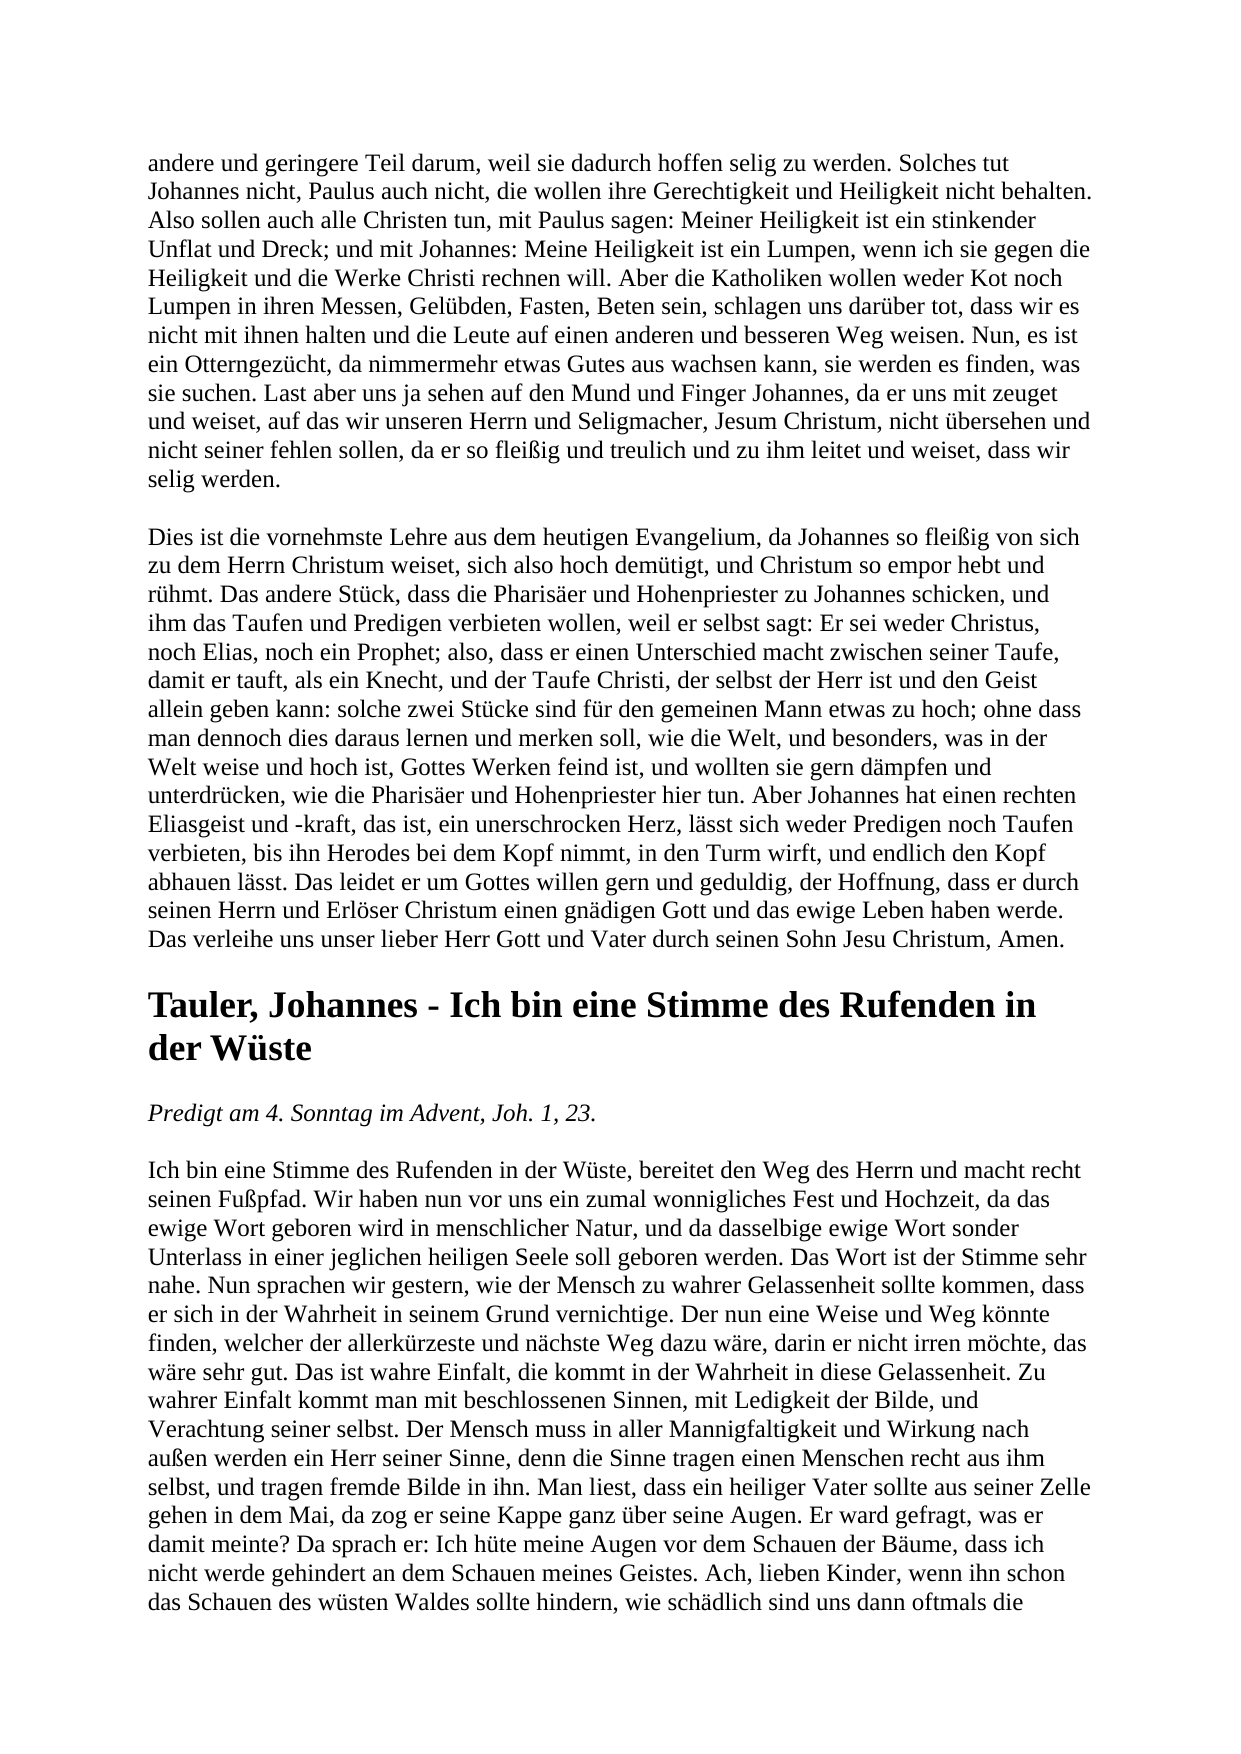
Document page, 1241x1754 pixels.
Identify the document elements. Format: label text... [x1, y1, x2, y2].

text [148, 148, 1093, 205]
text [148, 1328, 1093, 1616]
subtitle Tauler, Johannes - Ich bin eine Stimme des Rufenden in der Wüste [148, 1155, 1093, 1241]
text Solches wollen weder Papst noch Bischöfe hören; denn sie sehen wohl, was daraus folgen würde, nämlich, das Stifte und Klöster, Messe und all ihr falscher Gottesdienst nicht lange stehen würden; darum halten sie so steif und fest darüber: mehr um des Bauches willen, der andere und geringere Teil darum, weil sie dadurch hoffen selig zu werden. Solches tut Johannes nicht, Paulus auch nicht, die wollen ihre Gerechtigkeit und Heiligkeit nicht behalten. Also sollen auch alle Christen tun, mit Paulus sagen: Meiner Heiligkeit ist ein stinkender Unflat und Dreck; und mit Johannes: Meine Heiligkeit ist ein Lumpen, wenn ich sie gegen die Heiligkeit und die Werke Christi rechnen will. Aber die Katholiken wollen weder Kot noch Lumpen in ihren Messen, Gelübden, Fasten, Beten sein, schlagen uns darüber tot, dass wir es nicht mit ihnen halten und die Leute auf einen anderen und besseren Weg weisen. Nun, es ist ein Otterngezücht, da nimmermehr etwas Gutes aus wachsen kann, sie werden es finden, was sie suchen. Last aber uns ja sehen auf den Mund und Finger Johannes, da er uns mit zeuget und weiset, auf das wir unseren Herrn und Seligmacher, Jesum Christum, nicht übersehen und nicht seiner fehlen sollen, da er so fleißig und treulich und zu ihm leitet und weiset, dass wir selig werden. [148, 234, 1093, 666]
text Predigt am 4. Sonntag im Advent, Joh. 1, 23. [148, 1271, 1093, 1299]
text Dies ist die vornehmste Lehre aus dem heutigen Evangelium, da Johannes so fleißig von sich zu dem Herrn Christum weiset, sich also hoch demütigt, und Christum so empor hebt und rühmt. Das andere Stück, dass die Pharisäer und Hohenpriester zu Johannes schicken, und ihm das Taufen und Predigen verbieten wollen, weil er selbst sagt: Er sei weder Christus, noch Elias, noch ein Prophet; also, dass er einen Unterschied macht zwischen seiner Taufe, damit er tauft, als ein Knecht, und der Taufe Christi, der selbst der Herr ist und den Geist allein geben kann: solche zwei Stücke sind für den gemeinen Mann etwas zu hoch; ohne dass man dennoch dies daraus lernen und merken soll, wie die Welt, und besonders, was in der Welt weise und hoch ist, Gottes Werken feind ist, und wollten sie gern dämpfen und unterdrücken, wie die Pharisäer und Hohenpriester hier tun. Aber Johannes hat einen rechten Eliasgeist und -kraft, das ist, ein unerschrocken Herz, lässt sich weder Predigen noch Taufen verbieten, bis ihn Herodes bei dem Kopf nimmt, in den Turm wirft, und endlich den Kopf abhauen lässt. Das leidet er um Gottes willen gern und geduldig, der Hoffnung, dass er durch seinen Herrn und Erlöser Christum einen gnädigen Gott und das ewige Leben haben werde. Das verleihe uns unser lieber Herr Gott und Vater durch seinen Sohn Jesu Christum, Amen. [148, 695, 1093, 1126]
